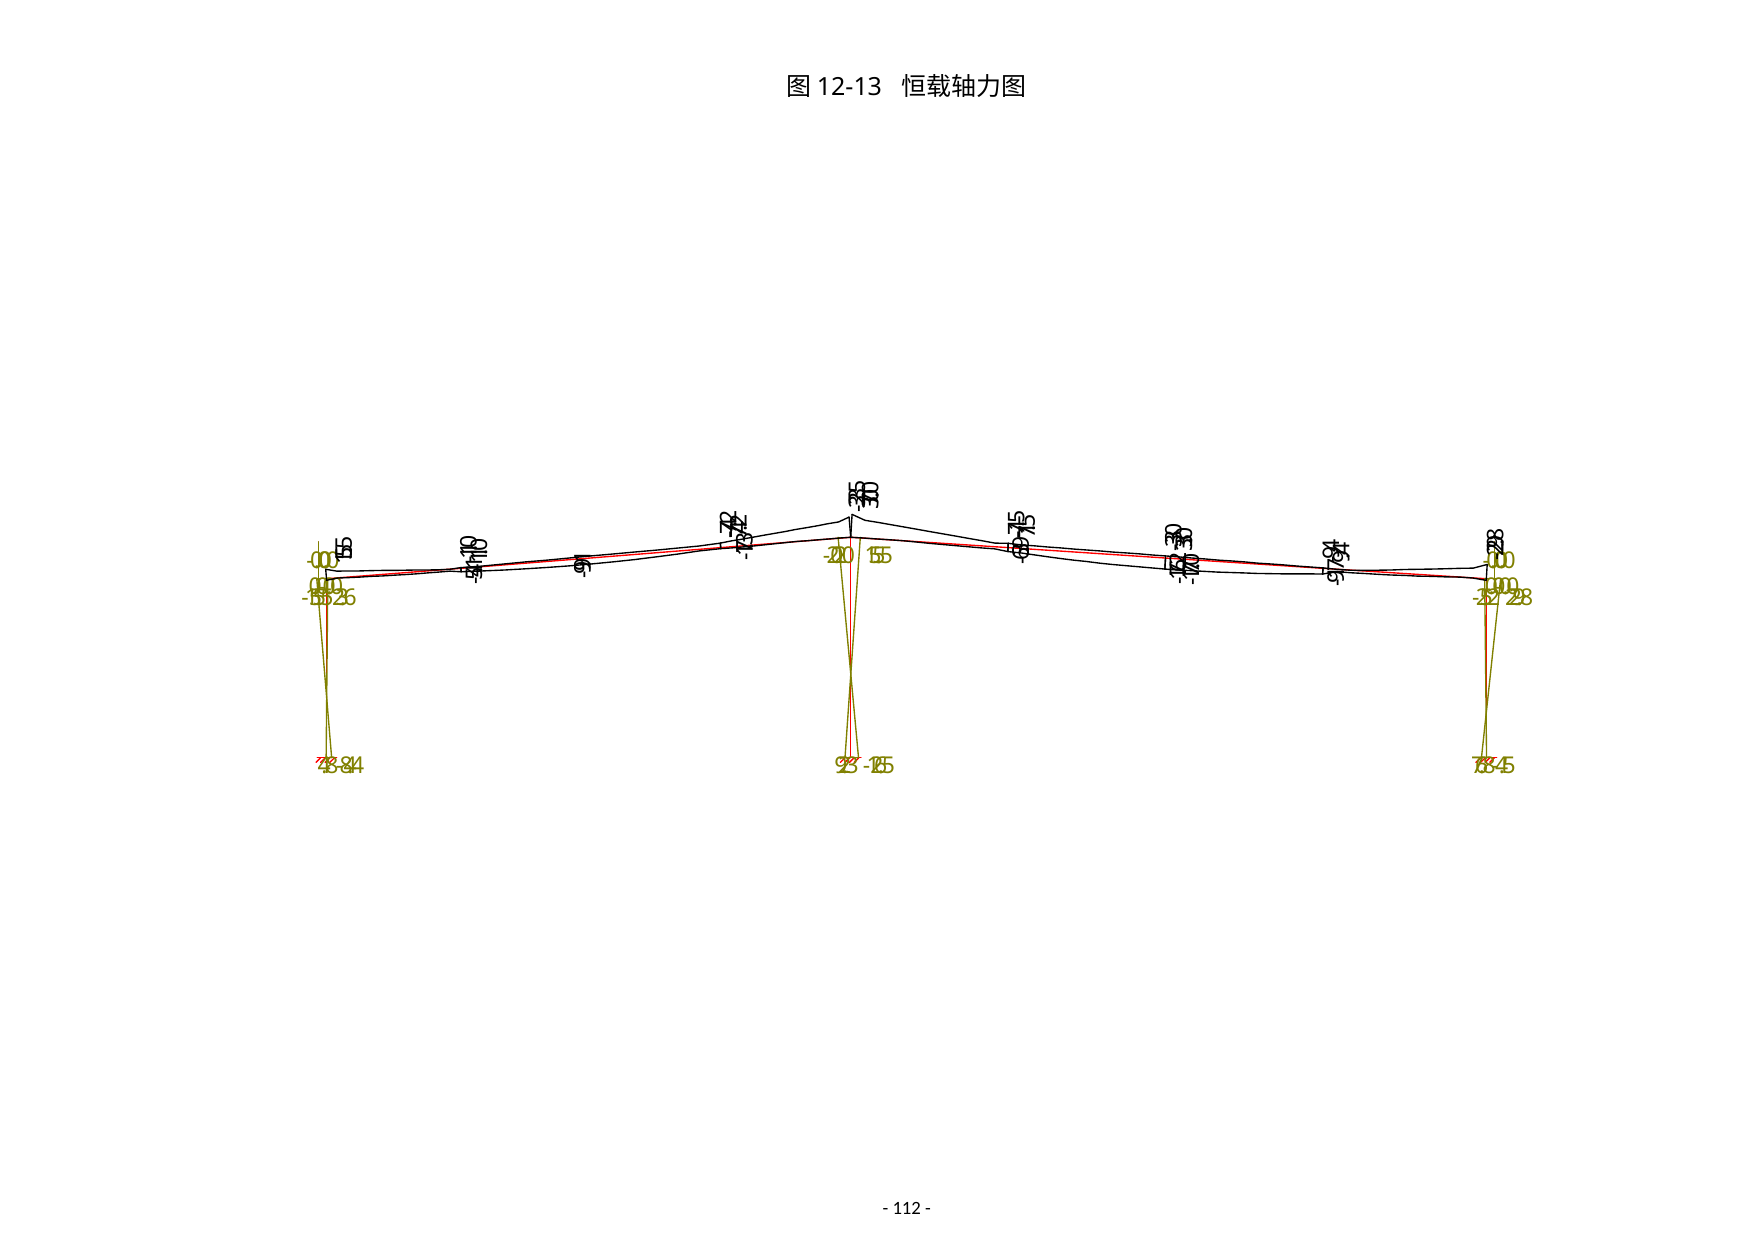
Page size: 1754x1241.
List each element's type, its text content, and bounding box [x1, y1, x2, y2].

text 图12-13 恒载轴力图 [148, 61, 1665, 108]
